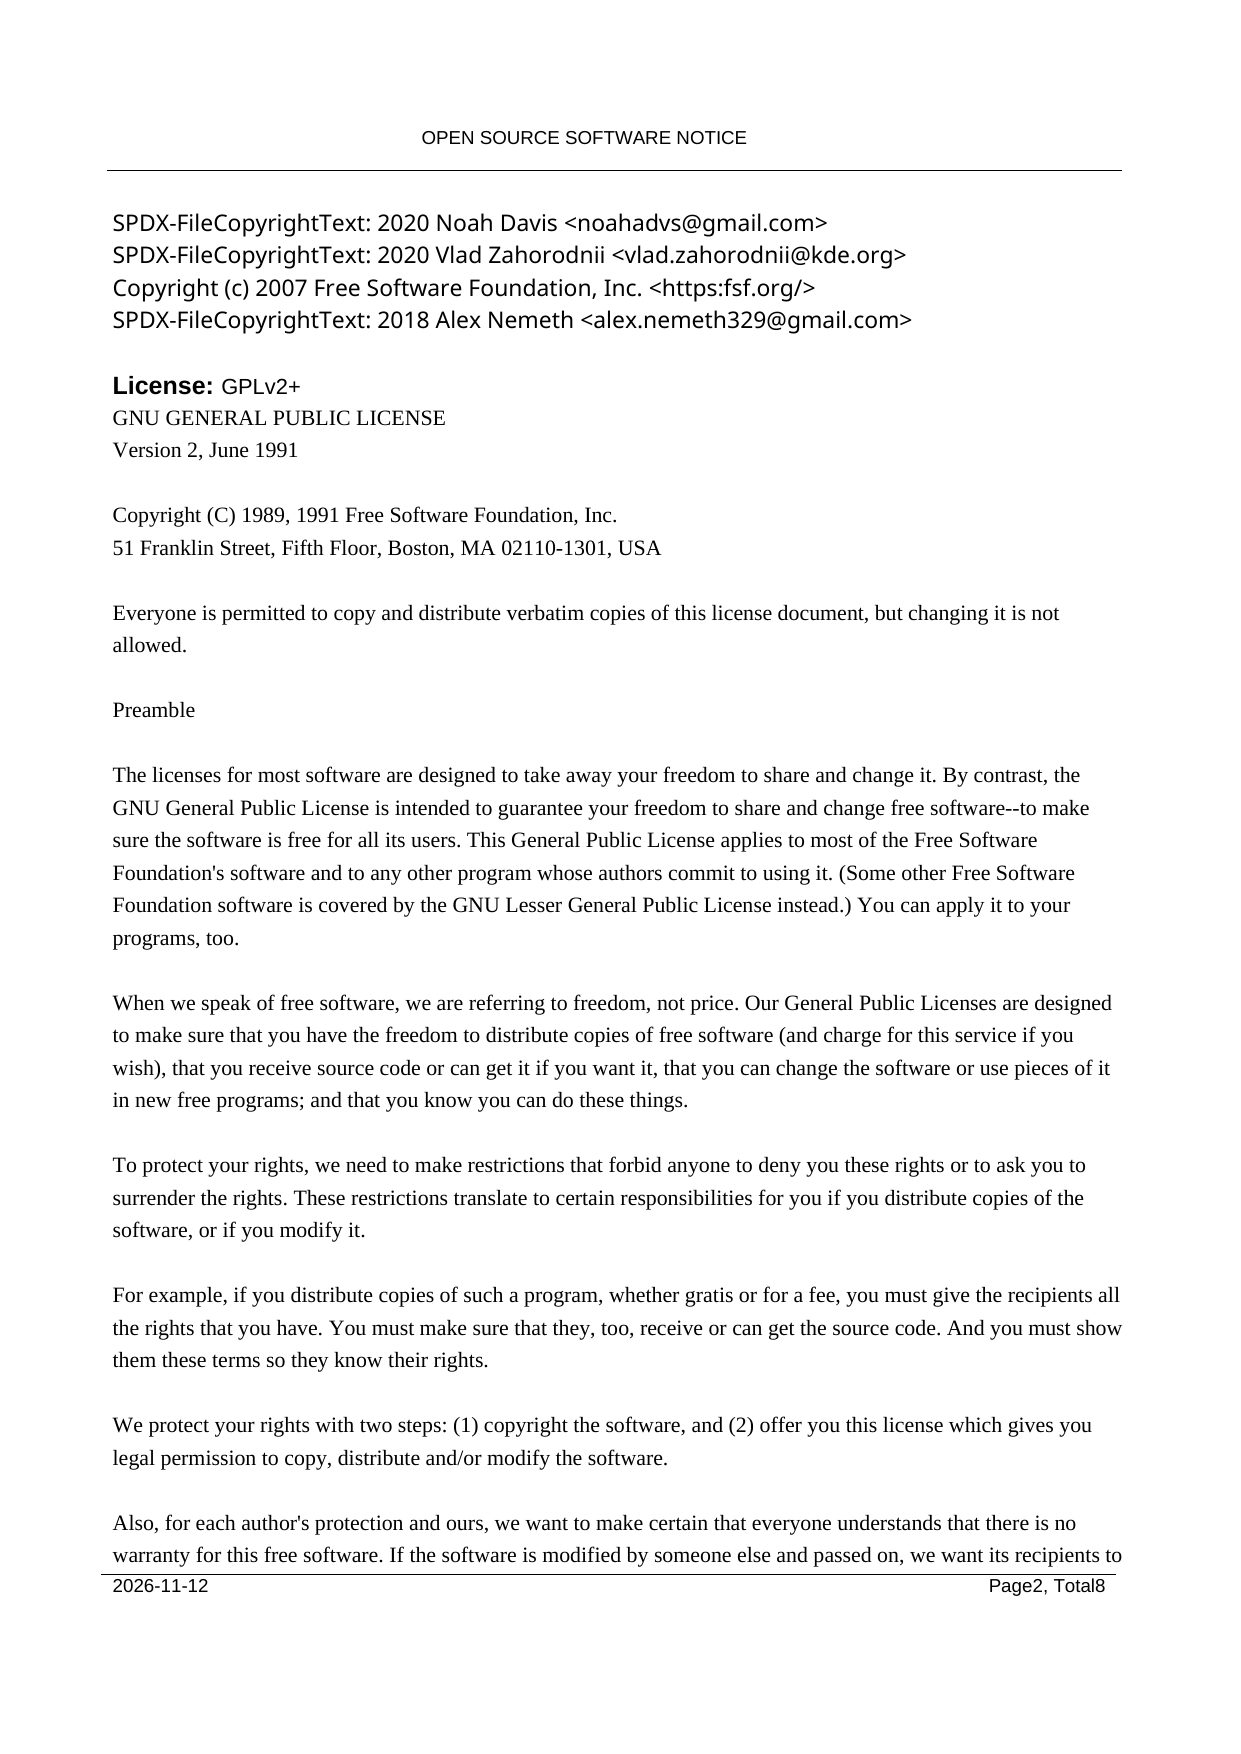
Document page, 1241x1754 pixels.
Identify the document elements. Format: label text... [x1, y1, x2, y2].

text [112, 401, 1128, 1571]
text License: GPLv2+ [112, 369, 1128, 401]
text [112, 206, 1128, 369]
